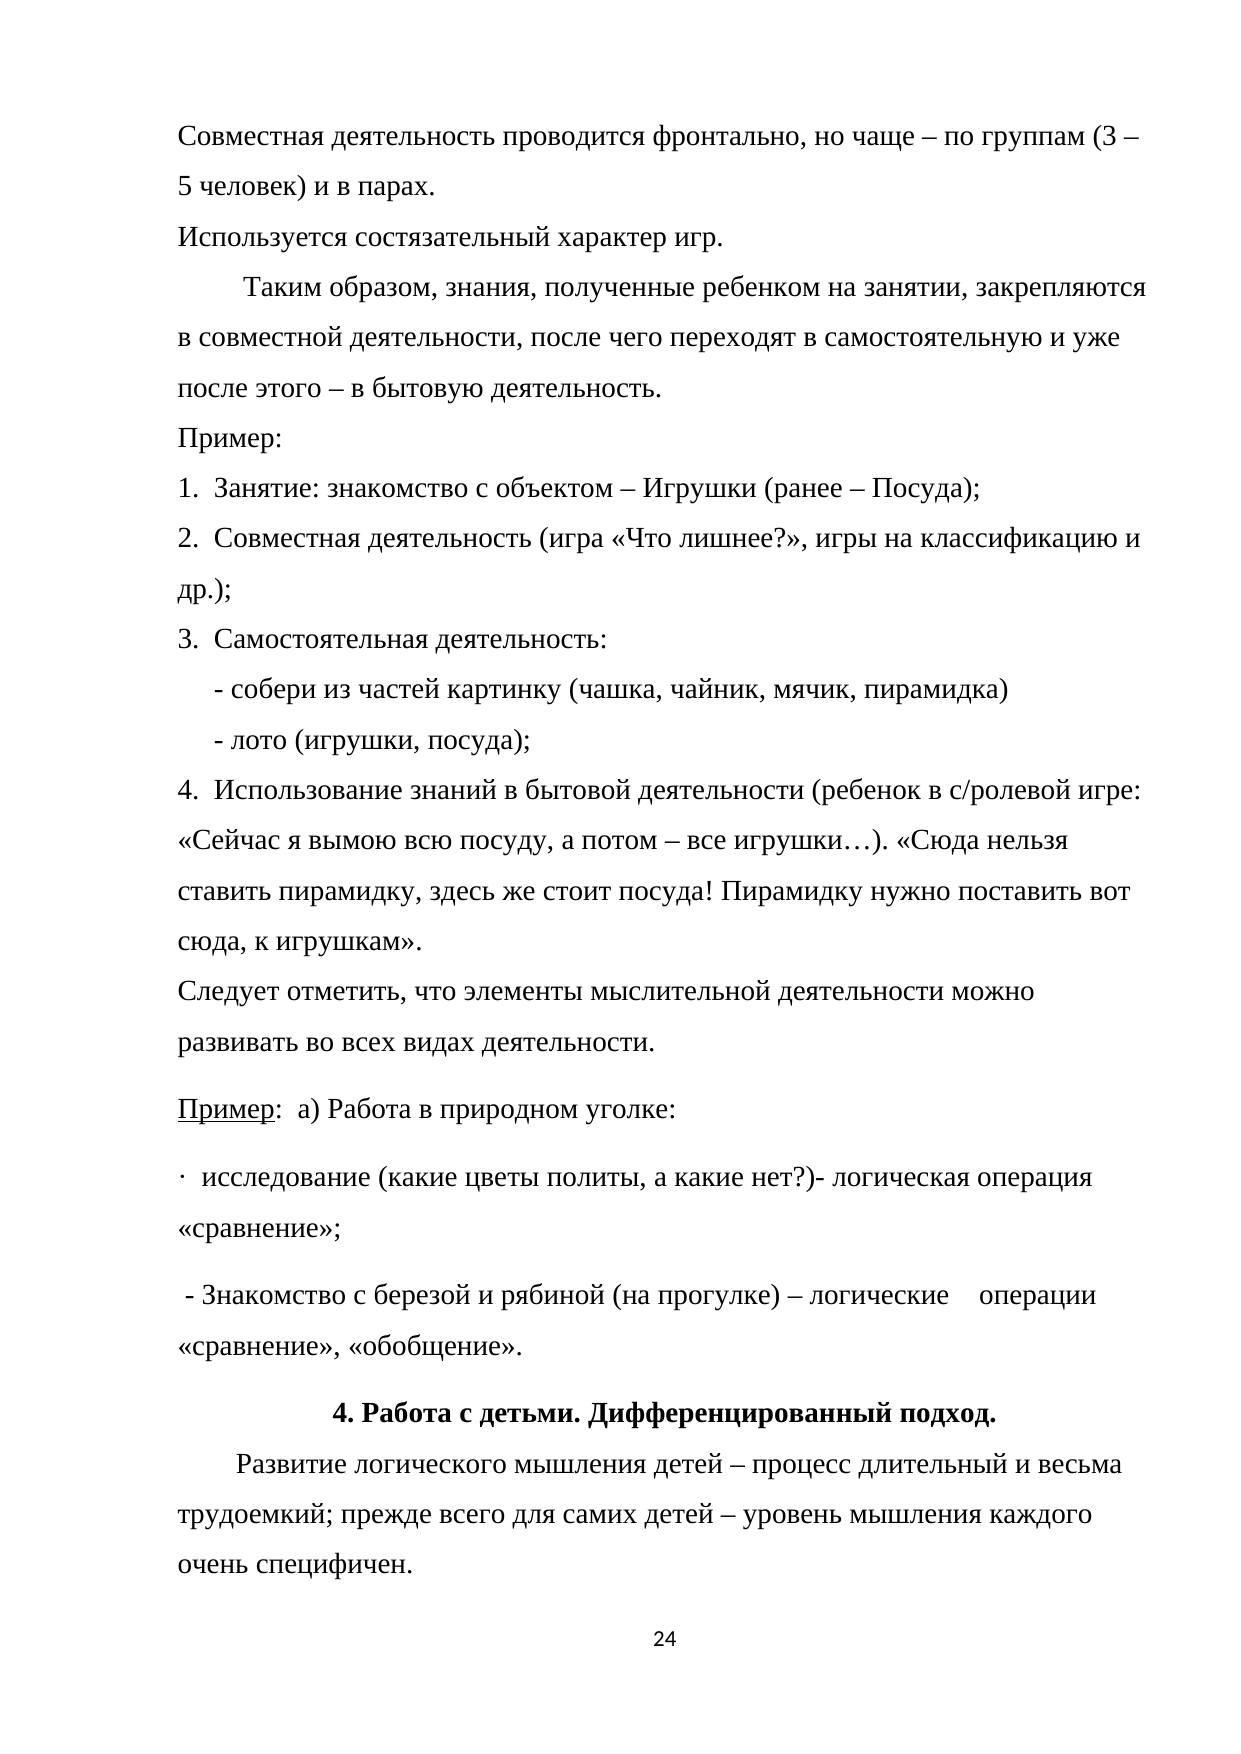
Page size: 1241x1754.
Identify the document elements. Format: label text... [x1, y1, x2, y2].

text Используется состязательный характер игр. [177, 219, 1152, 252]
text 1. Занятие: знакомство с объектом – Игрушки (ранее – Посуда); [177, 470, 1152, 504]
text Развитие логического мышления детей – процесс длительный и весьма трудоемкий; прежде всего для самих детей – уровень мышления каждого очень специфичен. [177, 1446, 1152, 1580]
text Совместная деятельность проводится фронтально, но чаще – по группам (3 – 5 человек) и в парах. [177, 118, 1152, 202]
text 2. Совместная деятельность (игра «Что лишнее?», игры на классификацию и др.); [177, 521, 1152, 604]
text 3. Самостоятельная деятельность: [177, 621, 1152, 655]
text 4. Использование знаний в бытовой деятельности (ребенок в с/ролевой игре: «Сейчас я вымою всю посуду, а потом – все игрушки…). «Сюда нельзя ставить пирамидку, здесь же стоит посуда! Пирамидку нужно поставить вот сюда, к игрушкам». [177, 772, 1152, 957]
text - лото (игрушки, посуда); [177, 722, 1152, 755]
text Пример: а) Работа в природном уголке: [177, 1092, 1152, 1125]
text Пример: [177, 420, 1152, 453]
text 4. Работа с детьми. Дифференцированный подход. [177, 1396, 1152, 1429]
text - собери из частей картинку (чашка, чайник, мячик, пирамидка) [177, 672, 1152, 705]
text - Знакомство с березой и рябиной (на прогулке) – логические операции «сравнение», «обобщение». [177, 1277, 1152, 1361]
text Следует отметить, что элементы мыслительной деятельности можно развивать во всех видах деятельности. [177, 973, 1152, 1057]
text · исследование (какие цветы политы, а какие нет?)- логическая операция «сравнение»; [177, 1159, 1152, 1243]
text Таким образом, знания, полученные ребенком на занятии, закрепляются в совместной деятельности, после чего переходят в самостоятельную и уже после этого – в бытовую деятельность. [177, 269, 1152, 403]
